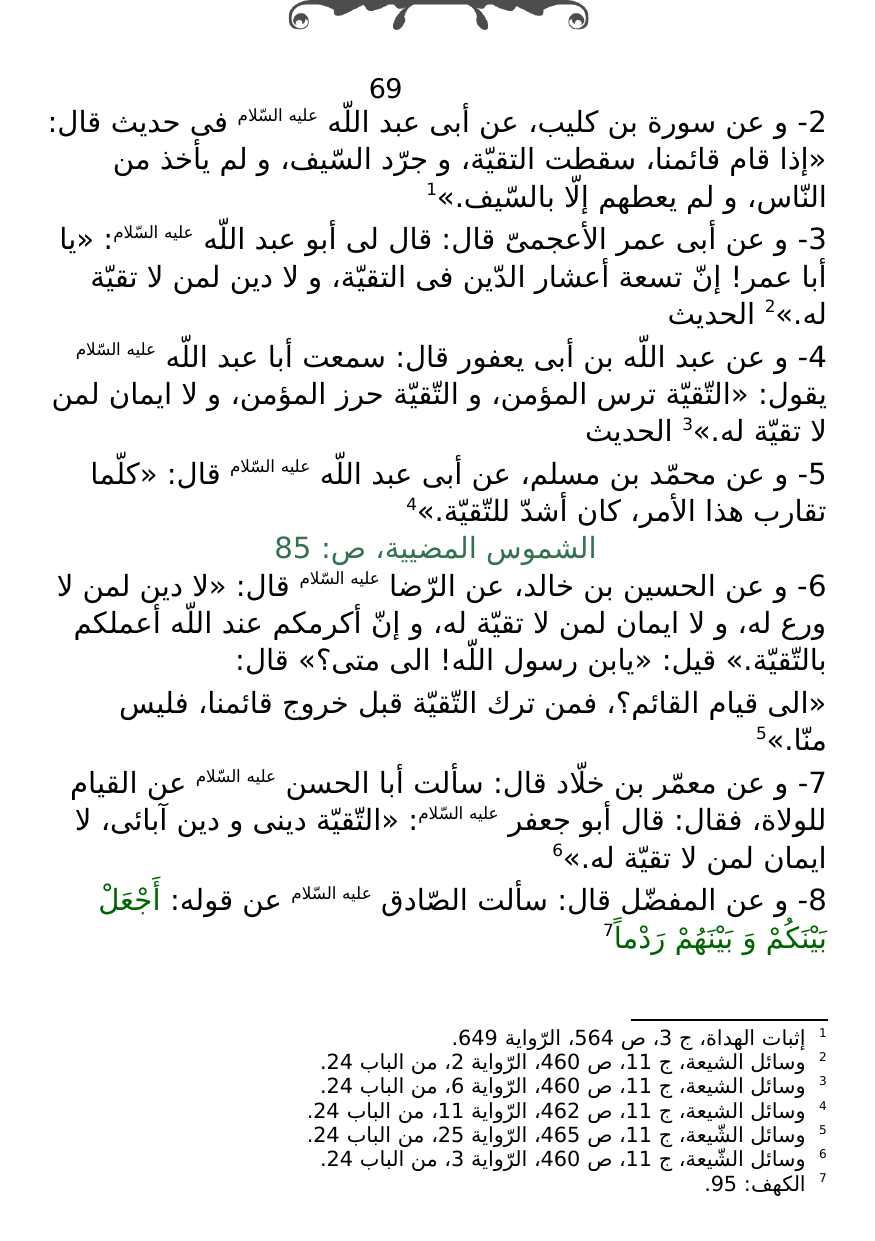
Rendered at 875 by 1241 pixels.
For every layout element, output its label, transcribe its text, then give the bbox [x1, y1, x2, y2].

text 3- و عن أبى عمر الأعجمىّ قال: قال لى أبو عبد اللّه عليه السّلام: «يا أبا عمر! إنّ تسعة أعشار الدّين فى التقيّة، و لا دين لمن لا تقيّة له.» الحديث‏ [44, 223, 827, 331]
picture [288, 0, 589, 30]
text 2- و عن سورة بن كليب، عن أبى عبد اللّه عليه السّلام فى حديث قال: «إذا قام قائمنا، سقطت التقيّة، و جرّد السّيف، و لم يأخذ من النّاس، و لم يعطهم إلّا بالسّيف.» [44, 105, 827, 214]
text 4- و عن عبد اللّه بن أبى يعفور قال: سمعت أبا عبد اللّه عليه السّلام يقول: «التّقيّة ترس المؤمن، و التّقيّة حرز المؤمن، و لا ايمان لمن لا تقيّة له.» الحديث‏ [44, 340, 827, 448]
text 5- و عن محمّد بن مسلم، عن أبى عبد اللّه عليه السّلام قال: «كلّما تقارب هذا الأمر، كان أشدّ للتّقيّة.» [44, 457, 827, 528]
text «الى قيام القائم؟، فمن ترك التّقيّة قبل خروج قائمنا، فليس منّا.» [44, 686, 827, 758]
text 7- و عن معمّر بن خلّاد قال: سألت أبا الحسن عليه السّلام عن القيام للولاة، فقال: قال أبو جعفر عليه السّلام: «التّقيّة دينى و دين آبائى، لا ايمان لمن لا تقيّة له.» [44, 766, 827, 875]
text 8- و عن المفضّل قال: سألت الصّادق عليه السّلام عن قوله: أَجْعَلْ بَيْنَكُمْ وَ بَيْنَهُمْ رَدْماً [44, 884, 827, 955]
text الشموس المضيية، ص: 85 [44, 532, 827, 566]
text 6- و عن الحسين بن خالد، عن الرّضا عليه السّلام قال: «لا دين لمن لا ورع له، و لا ايمان لمن لا تقيّة له، و إنّ أكرمكم عند اللّه أعملكم بالتّقيّة.» قيل: «يابن رسول اللّه! الى متى؟» قال: [44, 569, 827, 678]
